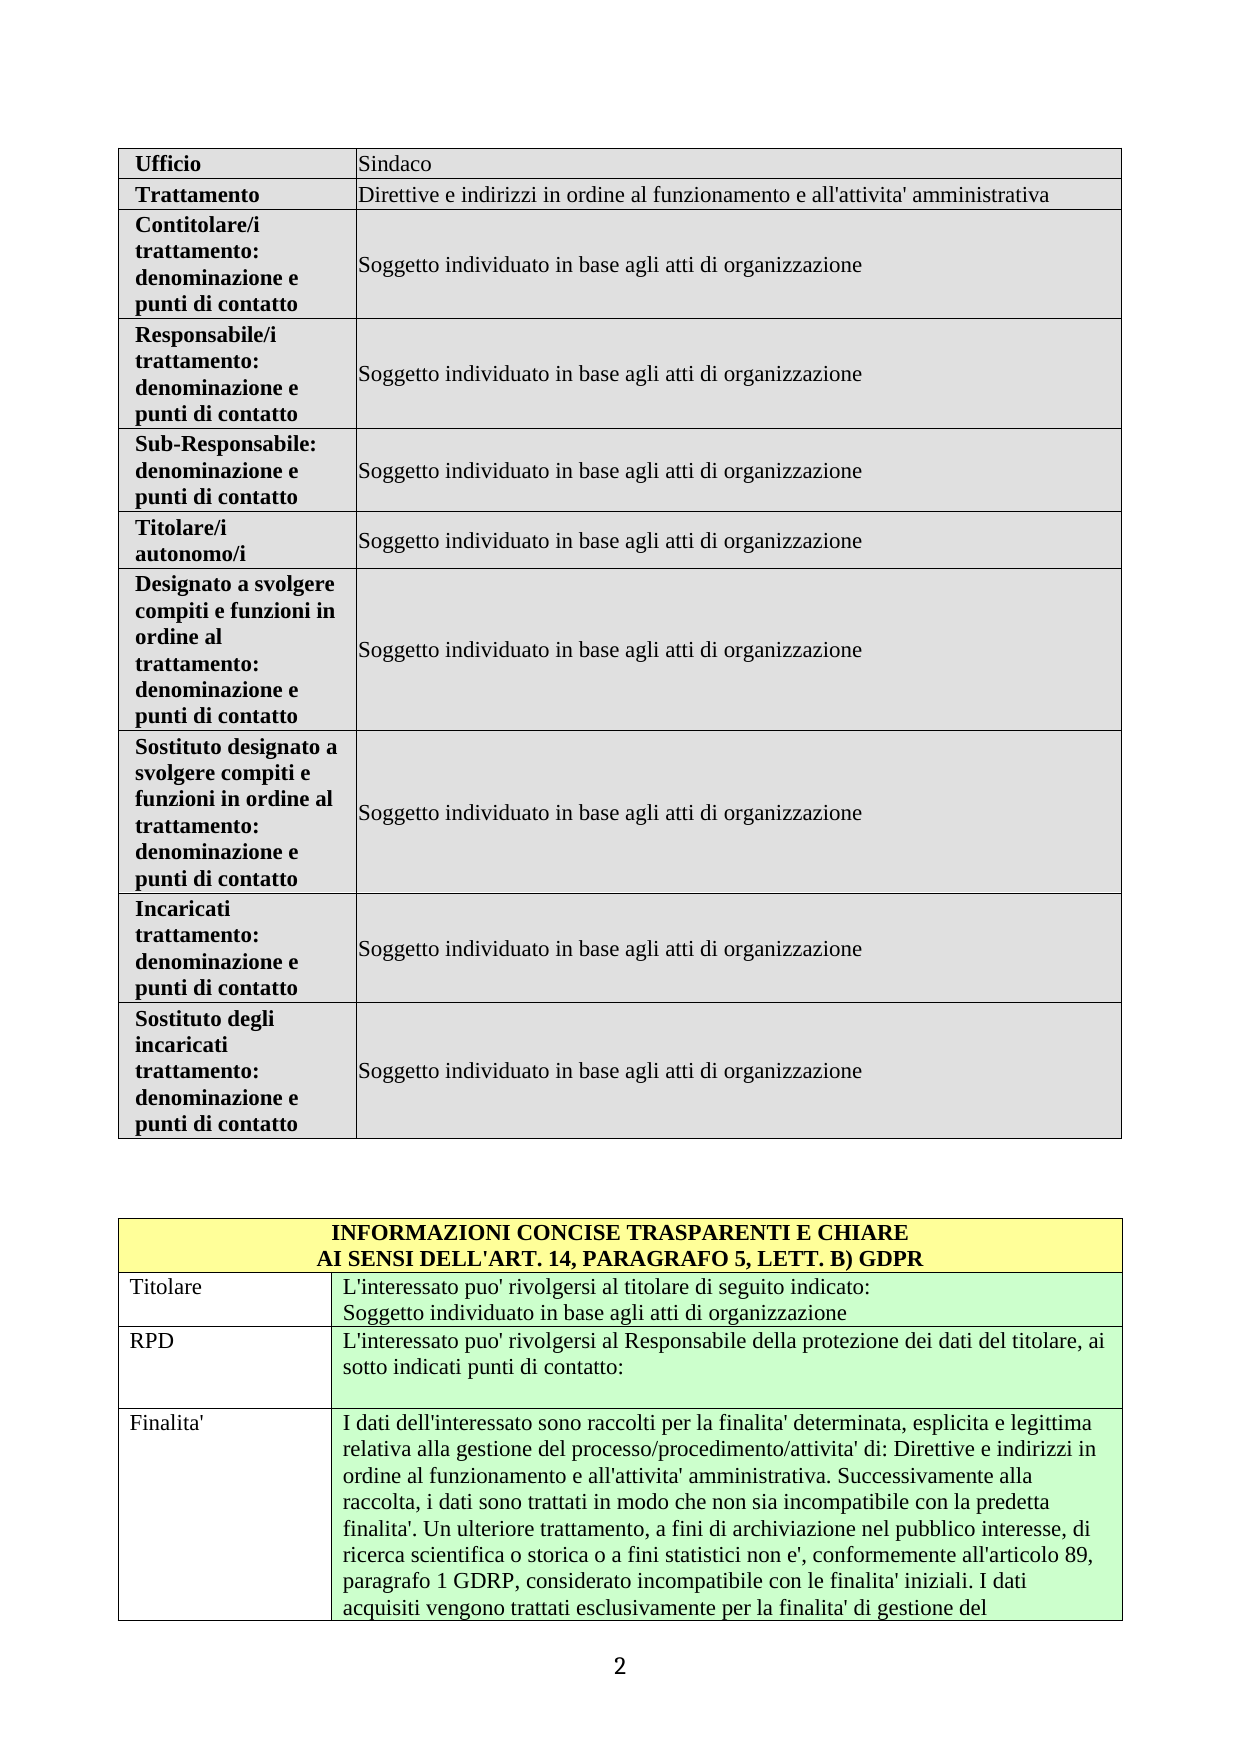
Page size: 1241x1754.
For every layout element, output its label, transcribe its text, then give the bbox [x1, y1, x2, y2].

table_cell Direttive e indirizzi in ordine al funzionamento e all'attivita' amministrativa [357, 179, 1121, 209]
table_cell Soggetto individuato in base agli atti di organizzazione [357, 894, 1121, 1002]
table_cell Ufficio [119, 149, 356, 178]
table_cell Soggetto individuato in base agli atti di organizzazione [357, 429, 1121, 511]
table_cell Responsabile/i trattamento: denominazione e punti di contatto [119, 319, 356, 428]
table_cell Finalita' [119, 1409, 331, 1620]
table_cell RPD [119, 1327, 331, 1408]
table_cell L'interessato puo' rivolgersi al Responsabile della protezione dei dati del titolare, ai sotto indicati punti di contatto: [332, 1327, 1122, 1408]
table_cell Soggetto individuato in base agli atti di organizzazione [357, 569, 1121, 730]
table_cell Incaricati trattamento: denominazione e punti di contatto [119, 894, 356, 1002]
table_cell Trattamento [119, 179, 356, 209]
table_cell Designato a svolgere compiti e funzioni in ordine al trattamento: denominazione e punti di contatto [119, 569, 356, 730]
table_cell Sindaco [357, 149, 1121, 178]
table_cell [332, 1409, 1122, 1620]
table_cell Soggetto individuato in base agli atti di organizzazione [357, 731, 1121, 892]
table_cell Titolare/i autonomo/i [119, 512, 356, 568]
table_cell L'interessato puo' rivolgersi al titolare di seguito indicato: Soggetto individuato in base agli atti di organizzazione [332, 1273, 1122, 1326]
table_header INFORMAZIONI CONCISE TRASPARENTI E CHIARE AI SENSI DELL'ART. 14, PARAGRAFO 5, LETT. B) GDPR [119, 1219, 1122, 1272]
table_cell Soggetto individuato in base agli atti di organizzazione [357, 210, 1121, 318]
table_cell Sub-Responsabile: denominazione e punti di contatto [119, 429, 356, 511]
table_cell Soggetto individuato in base agli atti di organizzazione [357, 512, 1121, 568]
table_cell Titolare [119, 1273, 331, 1326]
table_cell Soggetto individuato in base agli atti di organizzazione [357, 1003, 1121, 1138]
table_cell Sostituto degli incaricati trattamento: denominazione e punti di contatto [119, 1003, 356, 1138]
table_cell Contitolare/i trattamento: denominazione e punti di contatto [119, 210, 356, 318]
table_cell Soggetto individuato in base agli atti di organizzazione [357, 319, 1121, 428]
table_cell Sostituto designato a svolgere compiti e funzioni in ordine al trattamento: denominazione e punti di contatto [119, 731, 356, 892]
